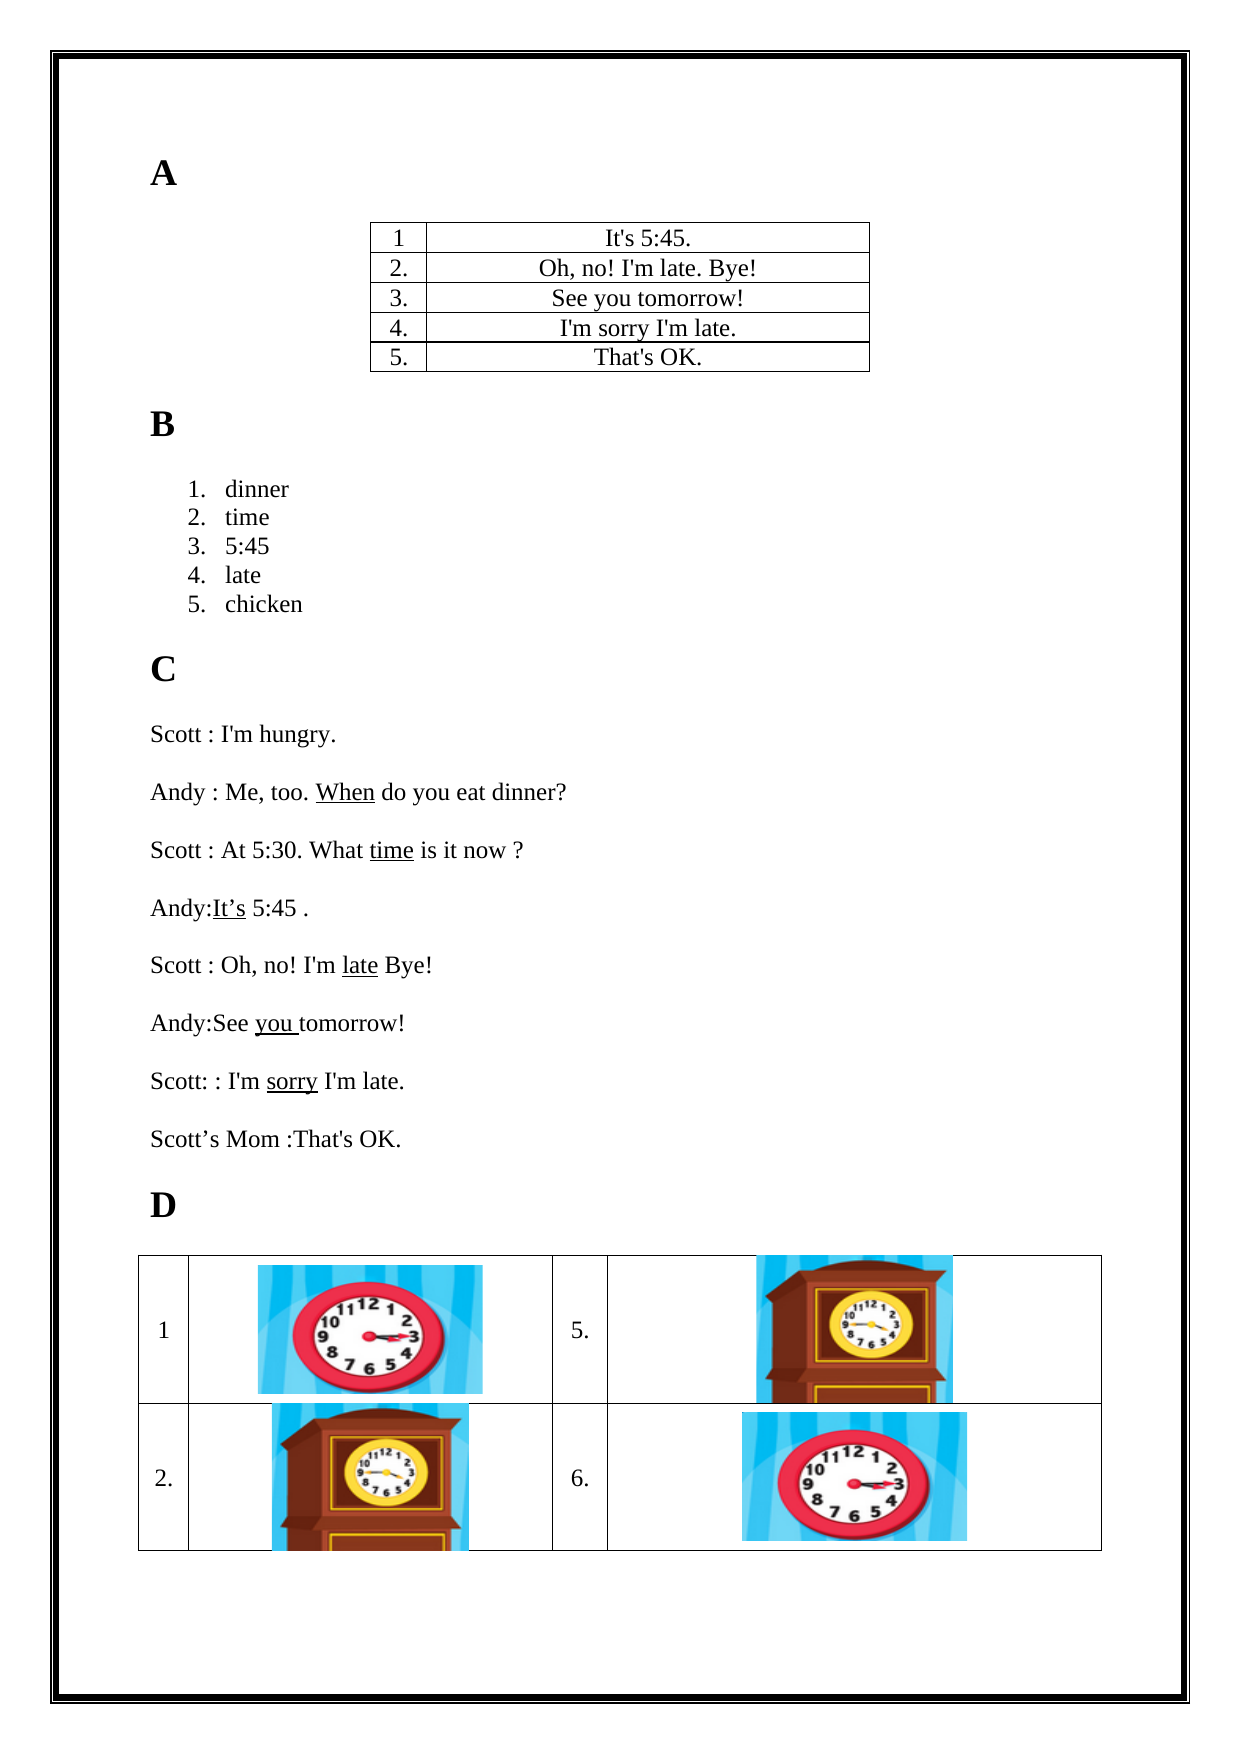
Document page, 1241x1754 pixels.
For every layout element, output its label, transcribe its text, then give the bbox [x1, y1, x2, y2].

table_cell [469, 1404, 552, 1550]
table_header [953, 1256, 1101, 1402]
table_cell I'm sorry I'm late. [427, 313, 869, 341]
text Scott : I'm hungry. [150, 719, 1090, 748]
text Scott: : I'm sorry I'm late. [150, 1066, 1090, 1095]
table_header [608, 1256, 756, 1402]
table_header 1 [371, 223, 426, 252]
table_header [189, 1256, 552, 1402]
picture [257, 1265, 483, 1394]
text Andy:It’s 5:45 . [150, 893, 1090, 921]
table_cell Oh, no! I'm late. Bye! [427, 253, 869, 282]
text Scott : Oh, no! I'm late Bye! [150, 951, 1090, 979]
table_header 5. [553, 1256, 607, 1402]
text D [150, 1182, 1090, 1225]
table_cell 2. [371, 253, 426, 282]
table_cell 2. [139, 1404, 188, 1550]
table_cell 4. [371, 313, 426, 341]
list chicken [187, 589, 1090, 617]
text B [150, 401, 1090, 444]
picture [271, 1403, 469, 1551]
table_cell 5. [371, 343, 426, 371]
text Scott : At 5:30. What time is it now ? [150, 835, 1090, 863]
list 5:45 [187, 531, 1090, 560]
text Andy:See you tomorrow! [150, 1008, 1090, 1037]
text A [150, 150, 1090, 193]
table_header It's 5:45. [427, 223, 869, 252]
picture [756, 1255, 953, 1403]
table_cell [189, 1404, 271, 1550]
table_cell 3. [371, 283, 426, 312]
table_cell That's OK. [427, 343, 869, 371]
list time [187, 502, 1090, 531]
table_cell [608, 1404, 1101, 1550]
text Scott’s Mom :That's OK. [150, 1124, 1090, 1153]
table_cell 6. [553, 1404, 607, 1550]
table_cell See you tomorrow! [427, 283, 869, 312]
list dinner [187, 474, 1090, 502]
list late [187, 560, 1090, 589]
text Andy : Me, too. When do you eat dinner? [150, 777, 1090, 806]
table_header 1 [139, 1256, 188, 1402]
text C [150, 647, 1090, 690]
picture [742, 1412, 968, 1541]
